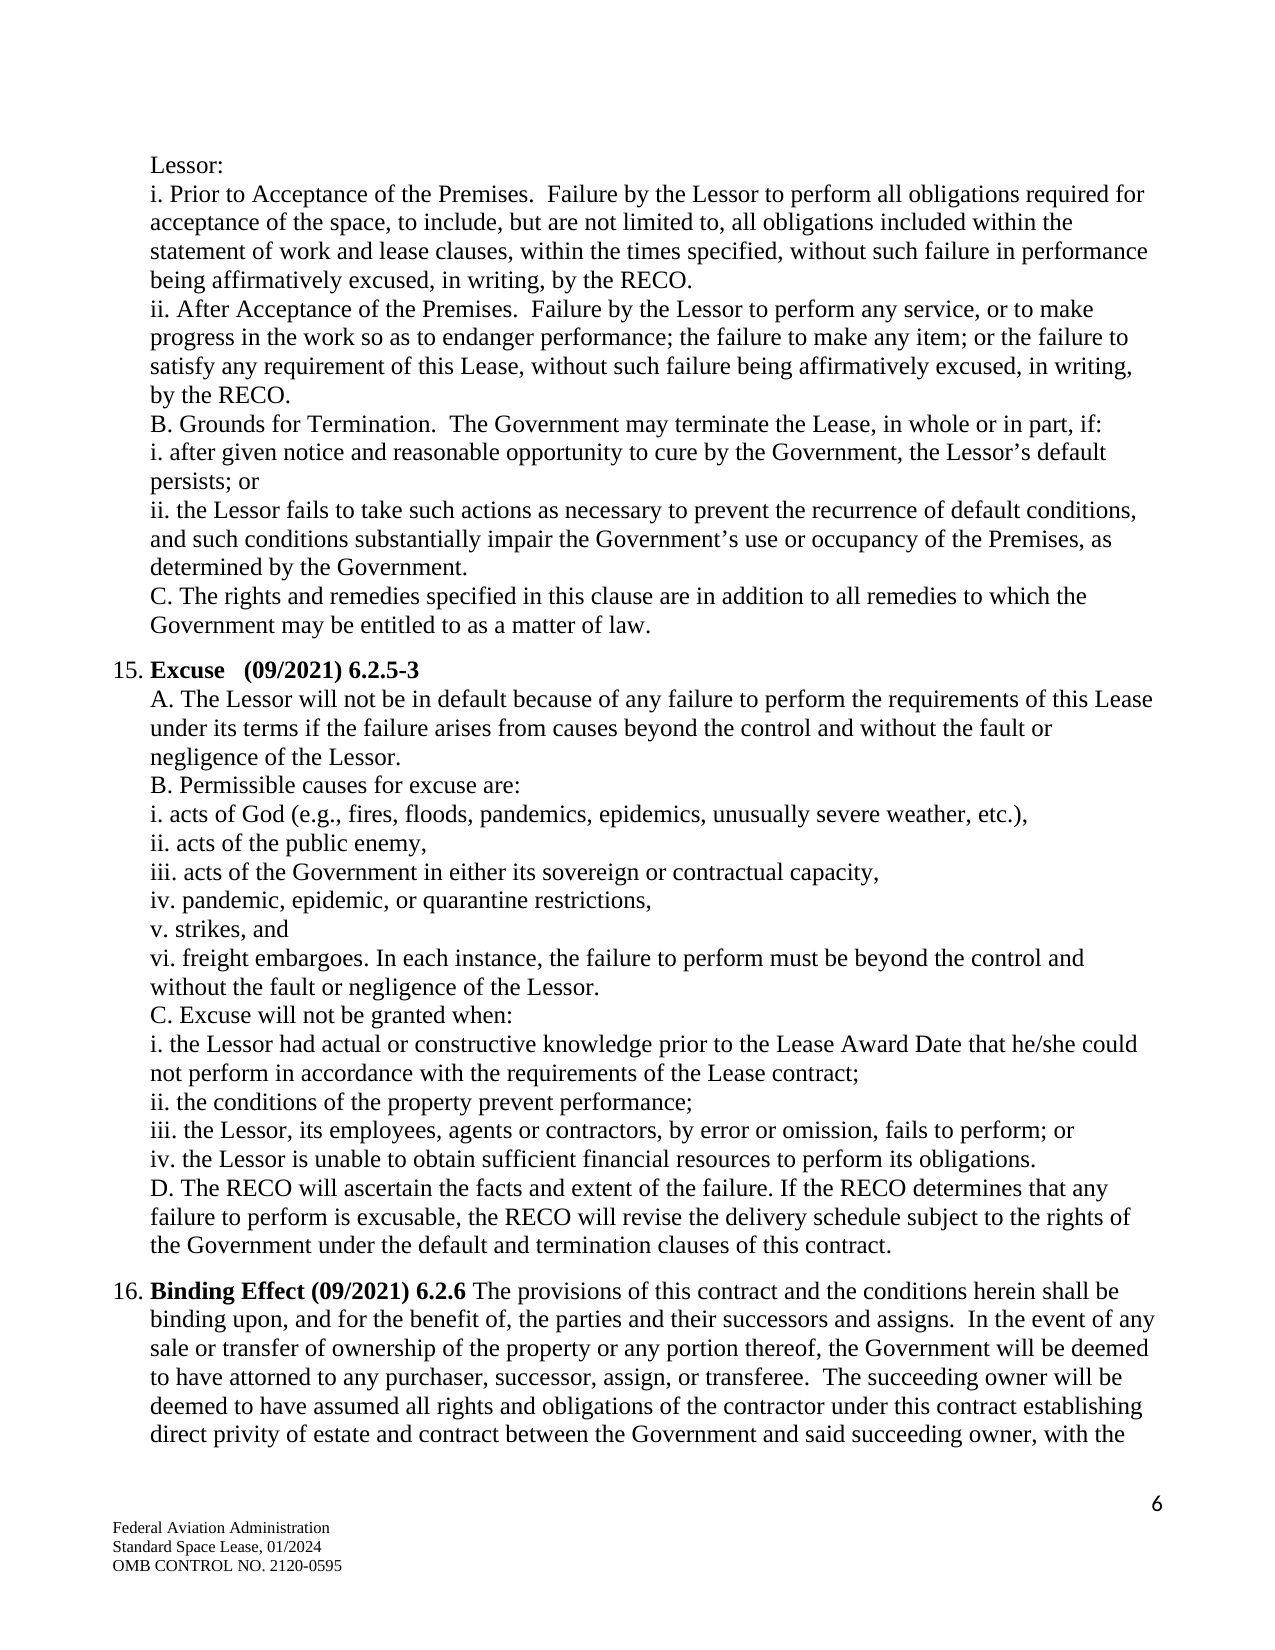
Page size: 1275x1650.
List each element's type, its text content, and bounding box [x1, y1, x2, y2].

list Excuse (09/2021) 6.2.5-3 Insert in all leases. A. The Lessor will not be in default because of any failure to perform the requirements of this Lease under its terms if the failure arises from causes beyond the control and without the fault or negligence of the Lessor. B. Permissible causes for excuse are: i. acts of God (e.g., fires, floods, pandemics, epidemics, unusually severe weather, etc.), ii. acts of the public enemy, iii. acts of the Government in either its sovereign or contractual capacity, iv. pandemic, epidemic, or quarantine restrictions, v. strikes, and vi. freight embargoes. In each instance, the failure to perform must be beyond the control and without the fault or negligence of the Lessor. C. Excuse will not be granted when: i. the Lessor had actual or constructive knowledge prior to the Lease Award Date that he/she could not perform in accordance with the requirements of the Lease contract; ii. the conditions of the property prevent performance; iii. the Lessor, its employees, agents or contractors, by error or omission, fails to perform; or iv. the Lessor is unable to obtain sufficient financial resources to perform its obligations. D. The RECO will ascertain the facts and extent of the failure. If the RECO determines that any failure to perform is excusable, the RECO will revise the delivery schedule subject to the rights of the Government under the default and termination clauses of this contract. [112, 655, 1162, 1259]
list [112, 150, 1162, 639]
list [112, 1276, 1162, 1448]
